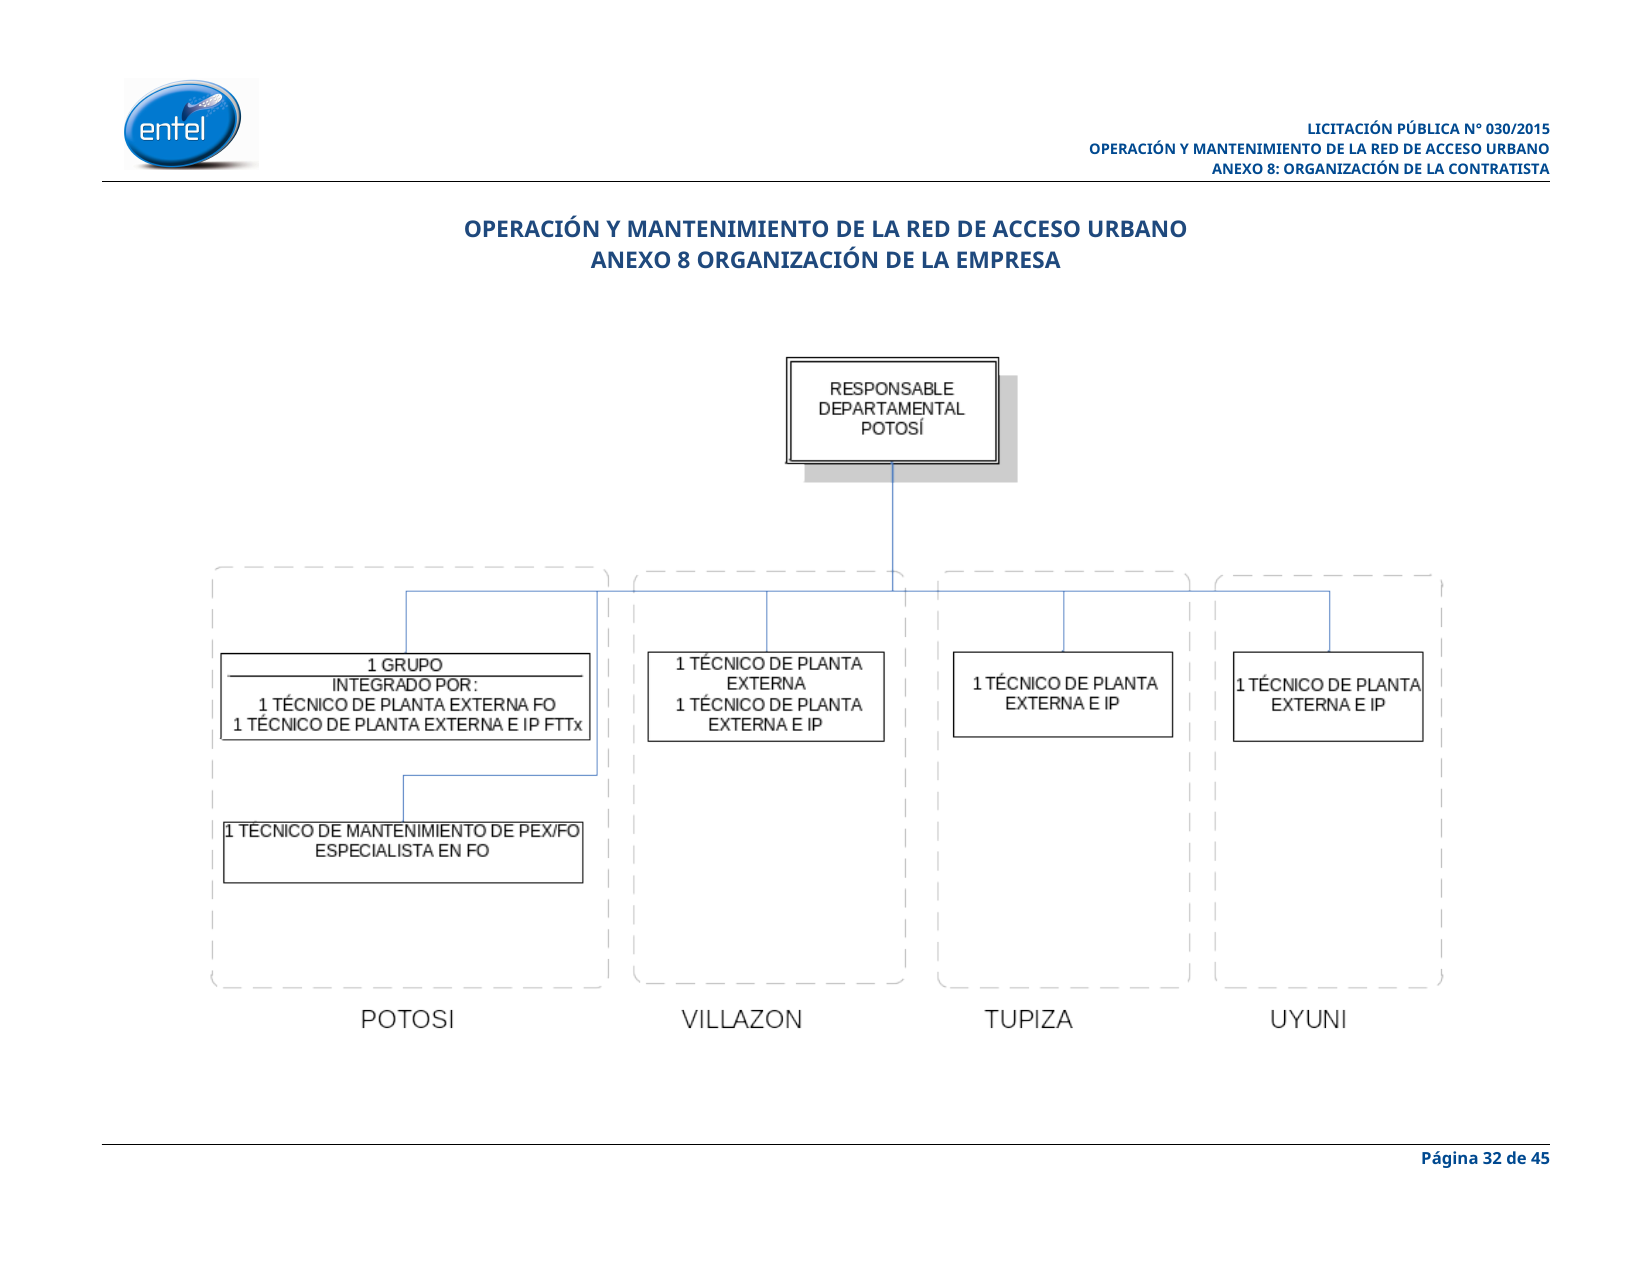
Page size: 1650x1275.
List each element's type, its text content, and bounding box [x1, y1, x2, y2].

text OPERACIÓN Y MANTENIMIENTO DE LA RED DE ACCESO URBANO [102, 213, 1550, 244]
picture [123, 78, 259, 170]
text ANEXO 8 ORGANIZACIÓN DE LA EMPRESA [102, 244, 1550, 275]
